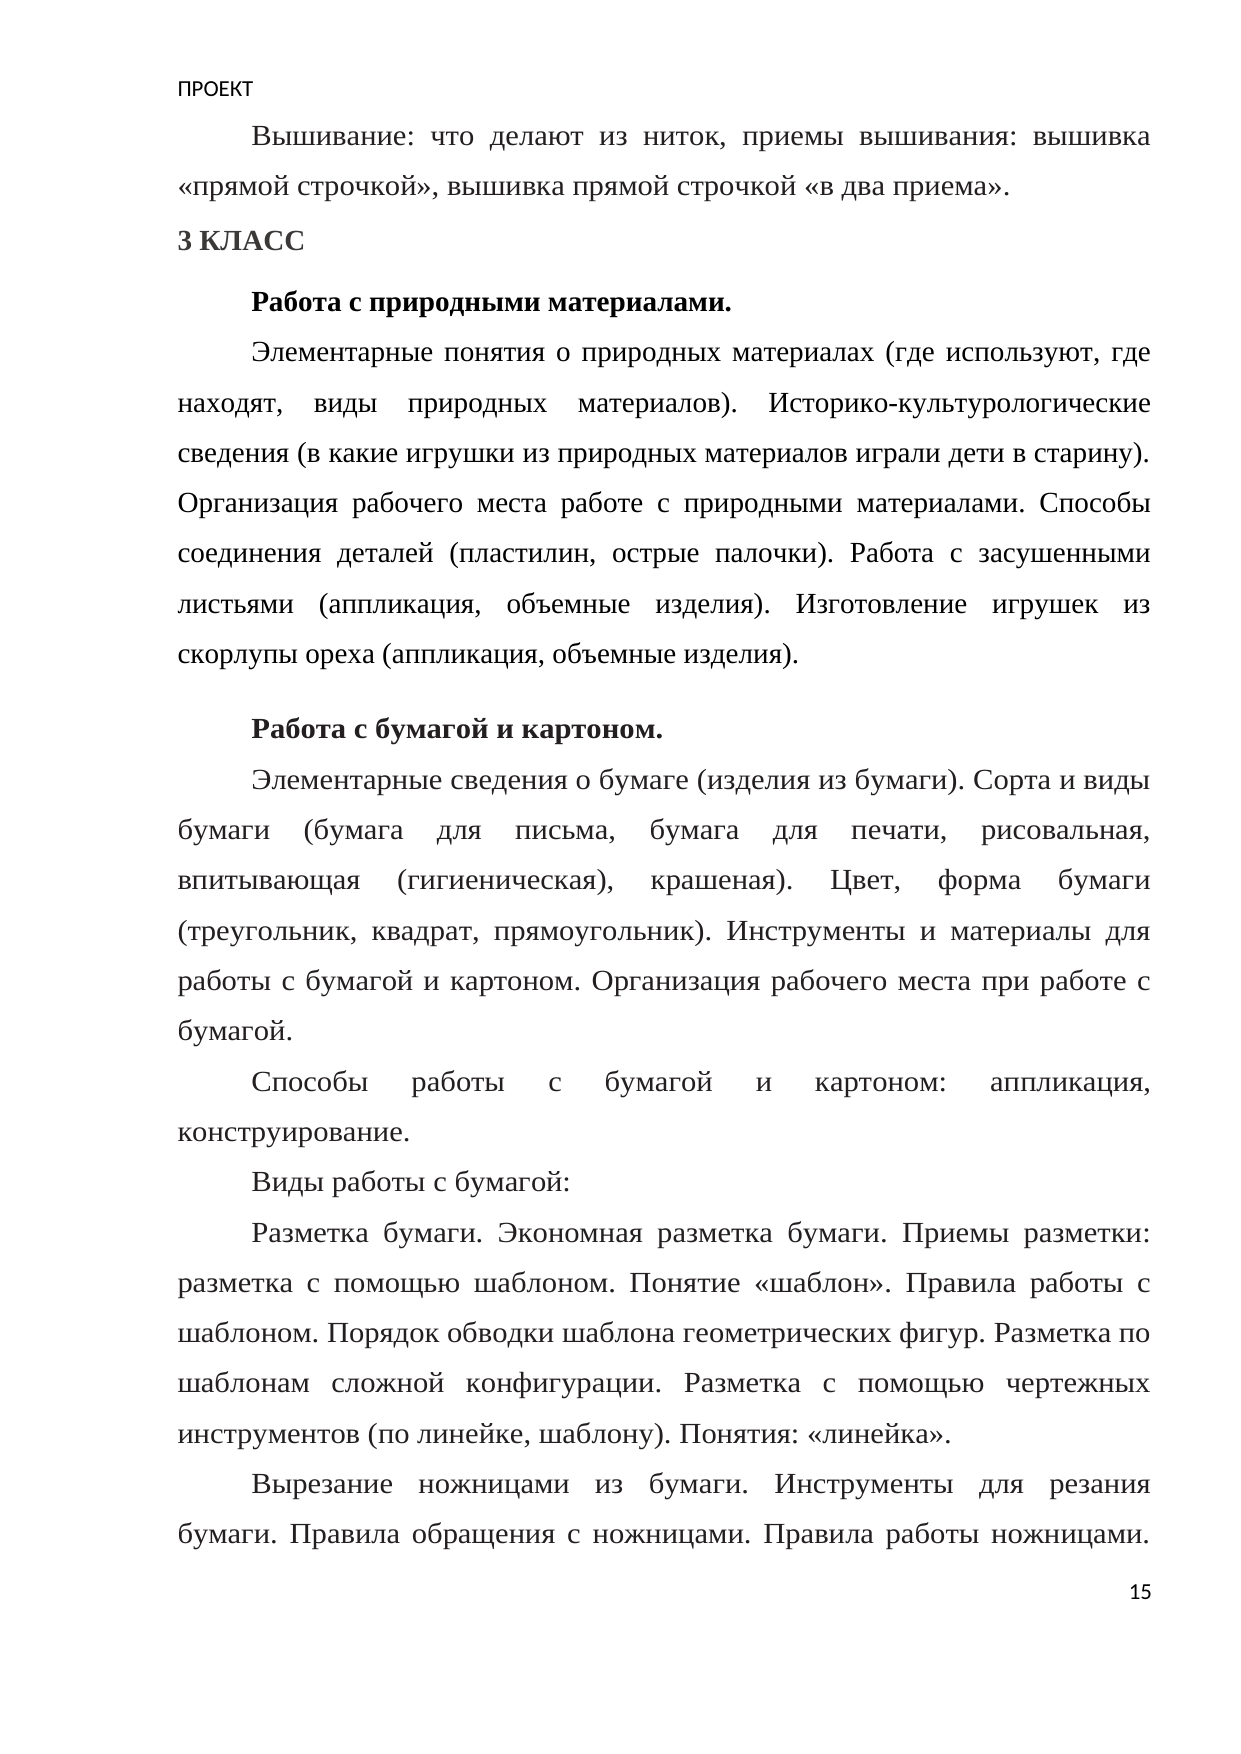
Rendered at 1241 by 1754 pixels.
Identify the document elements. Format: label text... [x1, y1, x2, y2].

text Разметка бумаги. Экономная разметка бумаги. Приемы разметки: разметка с помощью шаблоном. Понятие «шаблон». Правила работы с шаблоном. Порядок обводки шаблона геометрических фигур. Разметка по шаблонам сложной конфигурации. Разметка с помощью чертежных инструментов (по линейке, шаблону). Понятия: «линейка». [177, 1215, 1152, 1449]
text Способы работы с бумагой и картоном: аппликация, конструирование. [177, 1064, 1152, 1148]
text Работа с природными материалами. [177, 284, 1152, 318]
text Виды работы с бумагой: [177, 1164, 1152, 1198]
text Вышивание: что делают из ниток, приемы вышивания: вышивка «прямой строчкой», вышивка прямой строчкой «в два приема». [177, 118, 1152, 202]
text Работа с бумагой и картоном. [177, 712, 1152, 745]
text Элементарные понятия о природных материалах (где используют, где находят, виды природных материалов). Историко-культурологические сведения (в какие игрушки из природных материалов играли дети в старину). Организация рабочего места работе с природными материалами. Способы соединения деталей (пластилин, острые палочки). Работа с засушенными листьями (аппликация, объемные изделия). Изготовление игрушек из скорлупы ореха (аппликация, объемные изделия). [177, 334, 1152, 670]
text Элементарные сведения о бумаге (изделия из бумаги). Сорта и виды бумаги (бумага для письма, бумага для печати, рисовальная, впитывающая (гигиеническая), крашеная). Цвет, форма бумаги (треугольник, квадрат, прямоугольник). Инструменты и материалы для работы с бумагой и картоном. Организация рабочего места при работе с бумагой. [177, 762, 1152, 1047]
subtitle 3 КЛАСС [177, 223, 1152, 256]
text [177, 1466, 1152, 1550]
